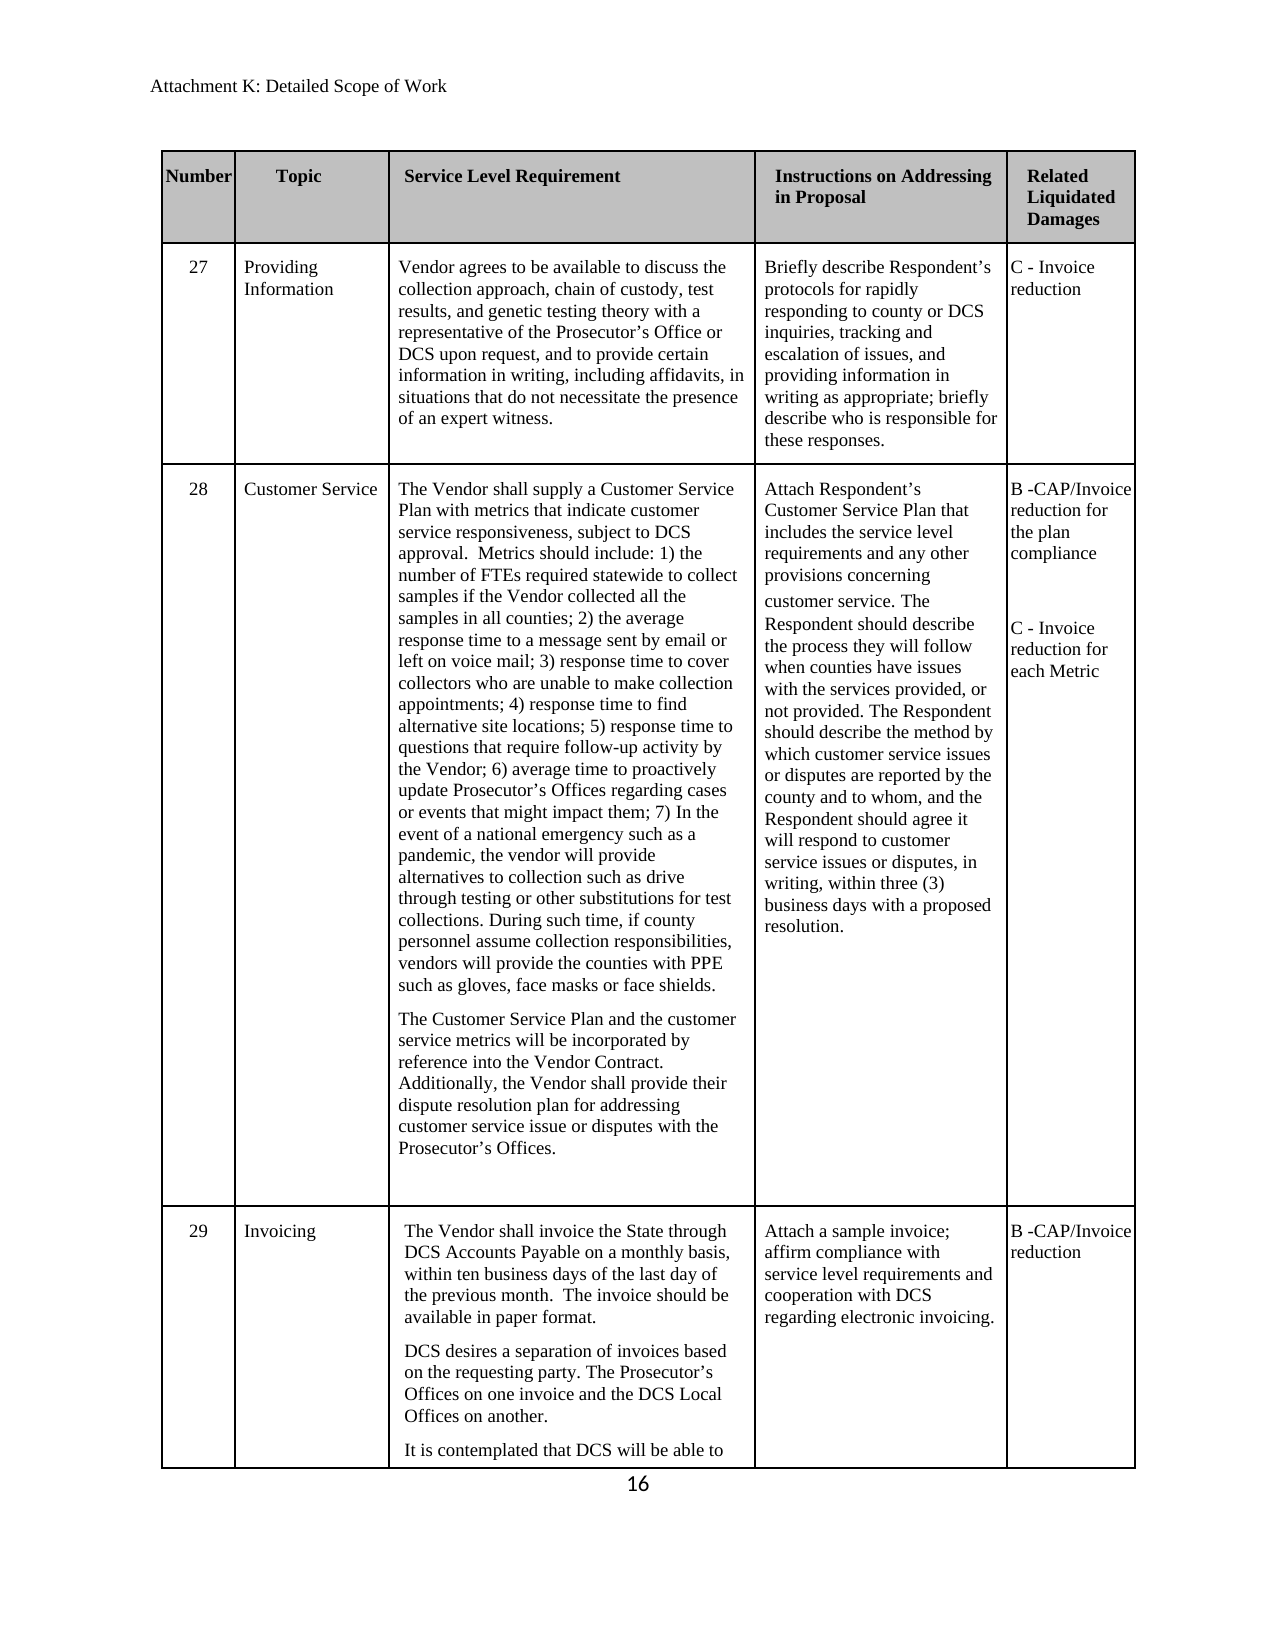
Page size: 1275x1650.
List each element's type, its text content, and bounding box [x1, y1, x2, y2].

table_cell 28 [163, 465, 234, 1205]
table_cell B -CAP/Invoice reduction [1008, 1207, 1134, 1467]
table_cell C - Invoice reduction [1008, 244, 1134, 463]
table_header Related Liquidated Damages [1008, 152, 1134, 242]
table_cell 27 [163, 244, 234, 463]
table_cell The Vendor shall supply a Customer Service Plan with metrics that indicate customer service responsiveness, subject to DCS approval. Metrics should include: 1) the number of FTEs required statewide to collect samples if the Vendor collected all the samples in all counties; 2) the average response time to a message sent by email or left on voice mail; 3) response time to cover collectors who are unable to make collection appointments; 4) response time to find alternative site locations; 5) response time to questions that require follow-up activity by the Vendor; 6) average time to proactively update Prosecutor’s Offices regarding cases or events that might impact them; 7) In the event of a national emergency such as a pandemic, the vendor will provide alternatives to collection such as drive through testing or other substitutions for test collections. During such time, if county personnel assume collection responsibilities, vendors will provide the counties with PPE such as gloves, face masks or face shields. The Customer Service Plan and the customer service metrics will be incorporated by reference into the Vendor Contract. Additionally, the Vendor shall provide their dispute resolution plan for addressing customer service issue or disputes with the Prosecutor’s Offices. [390, 465, 754, 1205]
table_header Instructions on Addressing in Proposal [756, 152, 1006, 242]
table_header Number [163, 152, 234, 242]
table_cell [756, 1207, 1006, 1467]
table_cell Attach Respondent’s Customer Service Plan that includes the service level requirements and any other provisions concerning customer service. The Respondent should describe the process they will follow when counties have issues with the services provided, or not provided. The Respondent should describe the method by which customer service issues or disputes are reported by the county and to whom, and the Respondent should agree it will respond to customer service issues or disputes, in writing, within three (3) business days with a proposed resolution. [756, 465, 1006, 1205]
table_header Topic [236, 152, 388, 242]
table_cell Invoicing [236, 1207, 388, 1467]
table_cell Vendor agrees to be available to discuss the collection approach, chain of custody, test results, and genetic testing theory with a representative of the Prosecutor’s Office or DCS upon request, and to provide certain information in writing, including affidavits, in situations that do not necessitate the presence of an expert witness. [390, 244, 754, 463]
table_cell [390, 1207, 754, 1467]
table_cell Briefly describe Respondent’s protocols for rapidly responding to county or DCS inquiries, tracking and escalation of issues, and providing information in writing as appropriate; briefly describe who is responsible for these responses. [756, 244, 1006, 463]
table_cell B -CAP/Invoice reduction for the plan compliance C - Invoice reduction for each Metric [1008, 465, 1134, 1205]
table_cell 29 [163, 1207, 234, 1467]
table_header Service Level Requirement [390, 152, 754, 242]
table_cell Customer Service [236, 465, 388, 1205]
table_cell Providing Information [236, 244, 388, 463]
